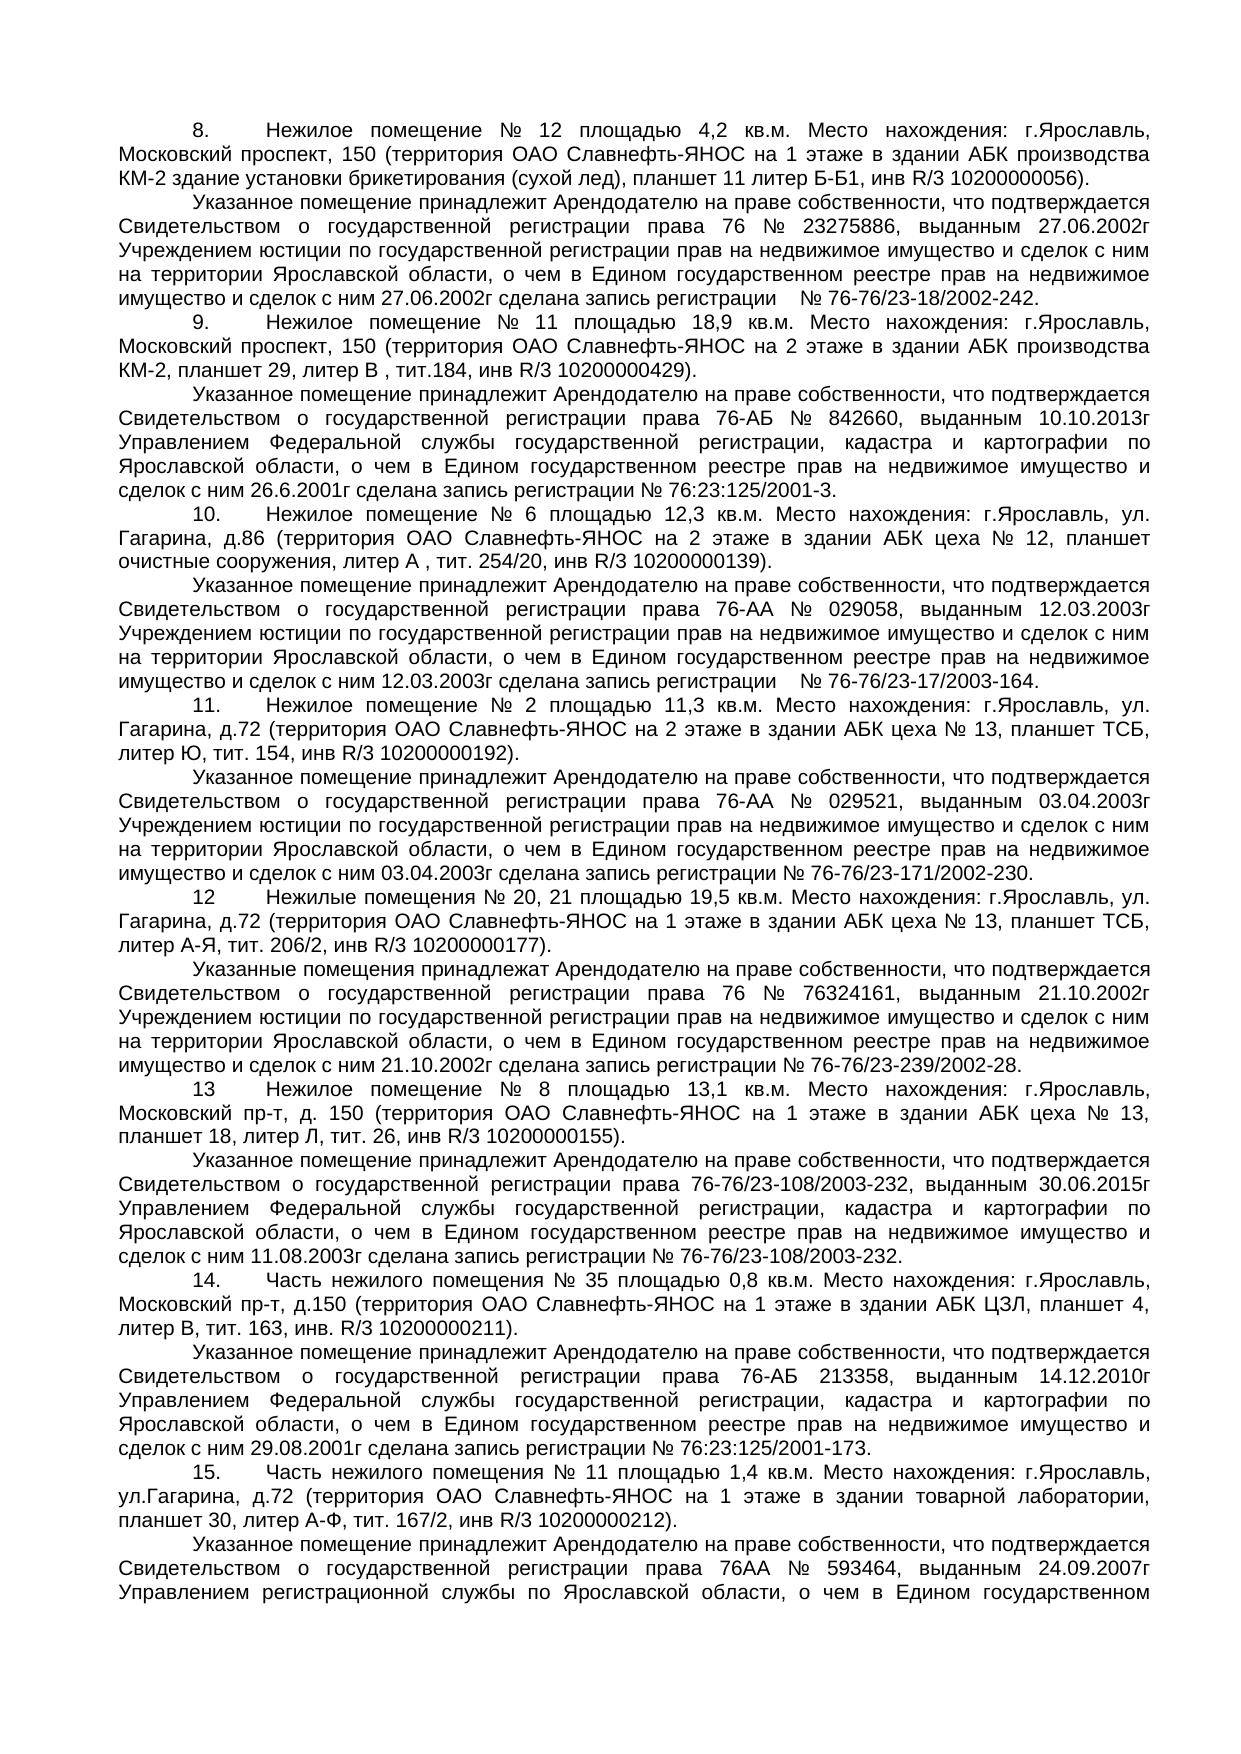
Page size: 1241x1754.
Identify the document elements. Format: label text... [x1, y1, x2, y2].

text Указанное помещение принадлежит Арендодателю на праве собственности, что подтверждается Свидетельством о государственной регистрации права 76-АБ № 842660, выданным 10.10.2013г Управлением Федеральной службы государственной регистрации, кадастра и картографии по Ярославской области, о чем в Едином государственном реестре прав на недвижимое имущество и сделок с ним 26.6.2001г сделана запись регистрации № 76:23:125/2001-3. [118, 382, 1152, 501]
list Нежилое помещение № 2 площадью 11,3 кв.м. Место нахождения: г.Ярославль, ул. Гагарина, д.72 (территория ОАО Славнефть-ЯНОС на 2 этаже в здании АБК цеха № 13, планшет ТСБ, литер Ю, тит. 154, инв R/3 10200000192). [118, 693, 1152, 765]
text Указанное помещение принадлежит Арендодателю на праве собственности, что подтверждается Свидетельством о государственной регистрации права 76 № 23275886, выданным 27.06.2002г Учреждением юстиции по государственной регистрации прав на недвижимое имущество и сделок с ним на территории Ярославской области, о чем в Едином государственном реестре прав на недвижимое имущество и сделок с ним 27.06.2002г сделана запись регистрации № 76-76/23-18/2002-242. [118, 190, 1152, 310]
list Нежилые помещения № 20, 21 площадью 19,5 кв.м. Место нахождения: г.Ярославль, ул. Гагарина, д.72 (территория ОАО Славнефть-ЯНОС на 1 этаже в здании АБК цеха № 13, планшет ТСБ, литер А-Я, тит. 206/2, инв R/3 10200000177). [118, 885, 1152, 957]
text Указанное помещение принадлежит Арендодателю на праве собственности, что подтверждается Свидетельством о государственной регистрации права 76-АБ 213358, выданным 14.12.2010г Управлением Федеральной службы государственной регистрации, кадастра и картографии по Ярославской области, о чем в Едином государственном реестре прав на недвижимое имущество и сделок с ним 29.08.2001г сделана запись регистрации № 76:23:125/2001-173. [118, 1340, 1152, 1460]
text Указанное помещение принадлежит Арендодателю на праве собственности, что подтверждается Свидетельством о государственной регистрации права 76-АА № 029521, выданным 03.04.2003г Учреждением юстиции по государственной регистрации прав на недвижимое имущество и сделок с ним на территории Ярославской области, о чем в Едином государственном реестре прав на недвижимое имущество и сделок с ним 03.04.2003г сделана запись регистрации № 76-76/23-171/2002-230. [118, 765, 1152, 885]
text Указанное помещение принадлежит Арендодателю на праве собственности, что подтверждается Свидетельством о государственной регистрации права 76-76/23-108/2003-232, выданным 30.06.2015г Управлением Федеральной службы государственной регистрации, кадастра и картографии по Ярославской области, о чем в Едином государственном реестре прав на недвижимое имущество и сделок с ним 11.08.2003г сделана запись регистрации № 76-76/23-108/2003-232. [118, 1148, 1152, 1268]
text Указанное помещение принадлежит Арендодателю на праве собственности, что подтверждается Свидетельством о государственной регистрации права 76-АА № 029058, выданным 12.03.2003г Учреждением юстиции по государственной регистрации прав на недвижимое имущество и сделок с ним на территории Ярославской области, о чем в Едином государственном реестре прав на недвижимое имущество и сделок с ним 12.03.2003г сделана запись регистрации № 76-76/23-17/2003-164. [118, 573, 1152, 693]
list Нежилое помещение № 6 площадью 12,3 кв.м. Место нахождения: г.Ярославль, ул. Гагарина, д.86 (территория ОАО Славнефть-ЯНОС на 2 этаже в здании АБК цеха № 12, планшет очистные сооружения, литер А , тит. 254/20, инв R/3 10200000139). [118, 501, 1152, 573]
list Часть нежилого помещения № 35 площадью 0,8 кв.м. Место нахождения: г.Ярославль, Московский пр-т, д.150 (территория ОАО Славнефть-ЯНОС на 1 этаже в здании АБК ЦЗЛ, планшет 4, литер В, тит. 163, инв. R/3 10200000211). [118, 1268, 1152, 1340]
text Указанные помещения принадлежат Арендодателю на праве собственности, что подтверждается Свидетельством о государственной регистрации права 76 № 76324161, выданным 21.10.2002г Учреждением юстиции по государственной регистрации прав на недвижимое имущество и сделок с ним на территории Ярославской области, о чем в Едином государственном реестре прав на недвижимое имущество и сделок с ним 21.10.2002г сделана запись регистрации № 76-76/23-239/2002-28. [118, 957, 1152, 1076]
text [118, 1532, 1152, 1603]
list Нежилое помещение № 12 площадью 4,2 кв.м. Место нахождения: г.Ярославль, Московский проспект, 150 (территория ОАО Славнефть-ЯНОС на 1 этаже в здании АБК производства КМ-2 здание установки брикетирования (сухой лед), планшет 11 литер Б-Б1, инв R/3 10200000056). [118, 118, 1152, 190]
list Часть нежилого помещения № 11 площадью 1,4 кв.м. Место нахождения: г.Ярославль, ул.Гагарина, д.72 (территория ОАО Славнефть-ЯНОС на 1 этаже в здании товарной лаборатории, планшет 30, литер А-Ф, тит. 167/2, инв R/3 10200000212). [118, 1460, 1152, 1532]
list Нежилое помещение № 8 площадью 13,1 кв.м. Место нахождения: г.Ярославль, Московский пр-т, д. 150 (территория ОАО Славнефть-ЯНОС на 1 этаже в здании АБК цеха № 13, планшет 18, литер Л, тит. 26, инв R/3 10200000155). [118, 1076, 1152, 1148]
list Нежилое помещение № 11 площадью 18,9 кв.м. Место нахождения: г.Ярославль, Московский проспект, 150 (территория ОАО Славнефть-ЯНОС на 2 этаже в здании АБК производства КМ-2, планшет 29, литер В , тит.184, инв R/3 10200000429). [118, 310, 1152, 382]
